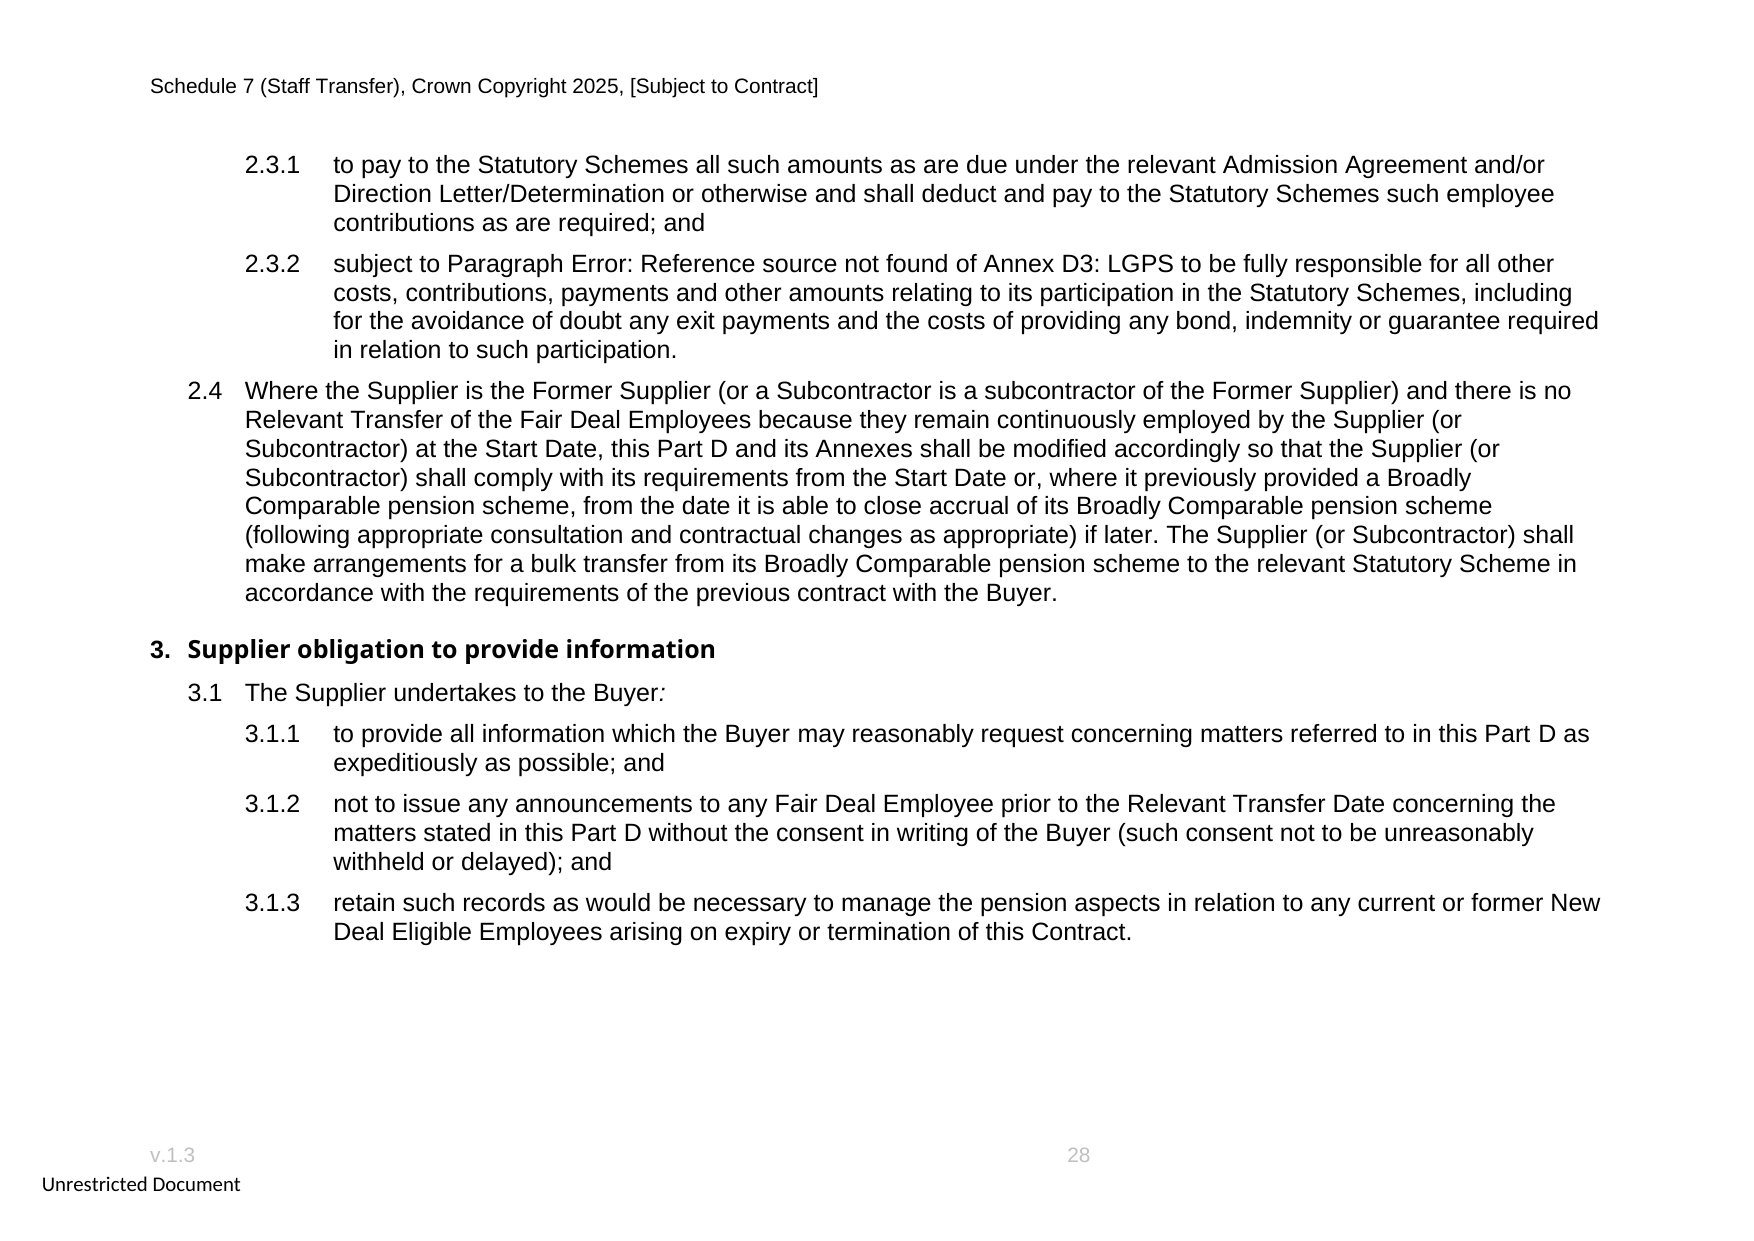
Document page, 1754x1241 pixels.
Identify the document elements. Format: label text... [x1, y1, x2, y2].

text to provide all information which the Buyer may reasonably request concerning matters referred to in this Part D as expeditiously as possible; and [244, 719, 1604, 777]
text Where the Supplier is the Former Supplier (or a Subcontractor is a subcontractor of the Former Supplier) and there is no Relevant Transfer of the Fair Deal Employees because they remain continuously employed by the Supplier (or Subcontractor) at the Start Date, this Part D and its Annexes shall be modified accordingly so that the Supplier (or Subcontractor) shall comply with its requirements from the Start Date or, where it previously provided a Broadly Comparable pension scheme, from the date it is able to close accrual of its Broadly Comparable pension scheme (following appropriate consultation and contractual changes as appropriate) if later. The Supplier (or Subcontractor) shall make arrangements for a bulk transfer from its Broadly Comparable pension scheme to the relevant Statutory Scheme in accordance with the requirements of the previous contract with the Buyer. [187, 376, 1604, 606]
text not to issue any announcements to any Fair Deal Employee prior to the Relevant Transfer Date concerning the matters stated in this Part D without the consent in writing of the Buyer (such consent not to be unreasonably withheld or delayed); and [244, 789, 1604, 875]
text to pay to the Statutory Schemes all such amounts as are due under the relevant Admission Agreement and/or Direction Letter/Determination or otherwise and shall deduct and pay to the Statutory Schemes such employee contributions as are required; and [244, 150, 1604, 236]
text retain such records as would be necessary to manage the pension aspects in relation to any current or former New Deal Eligible Employees arising on expiry or termination of this Contract. [244, 888, 1604, 945]
text The Supplier undertakes to the Buyer: [187, 678, 1604, 707]
subtitle Supplier obligation to provide information [150, 631, 1604, 665]
